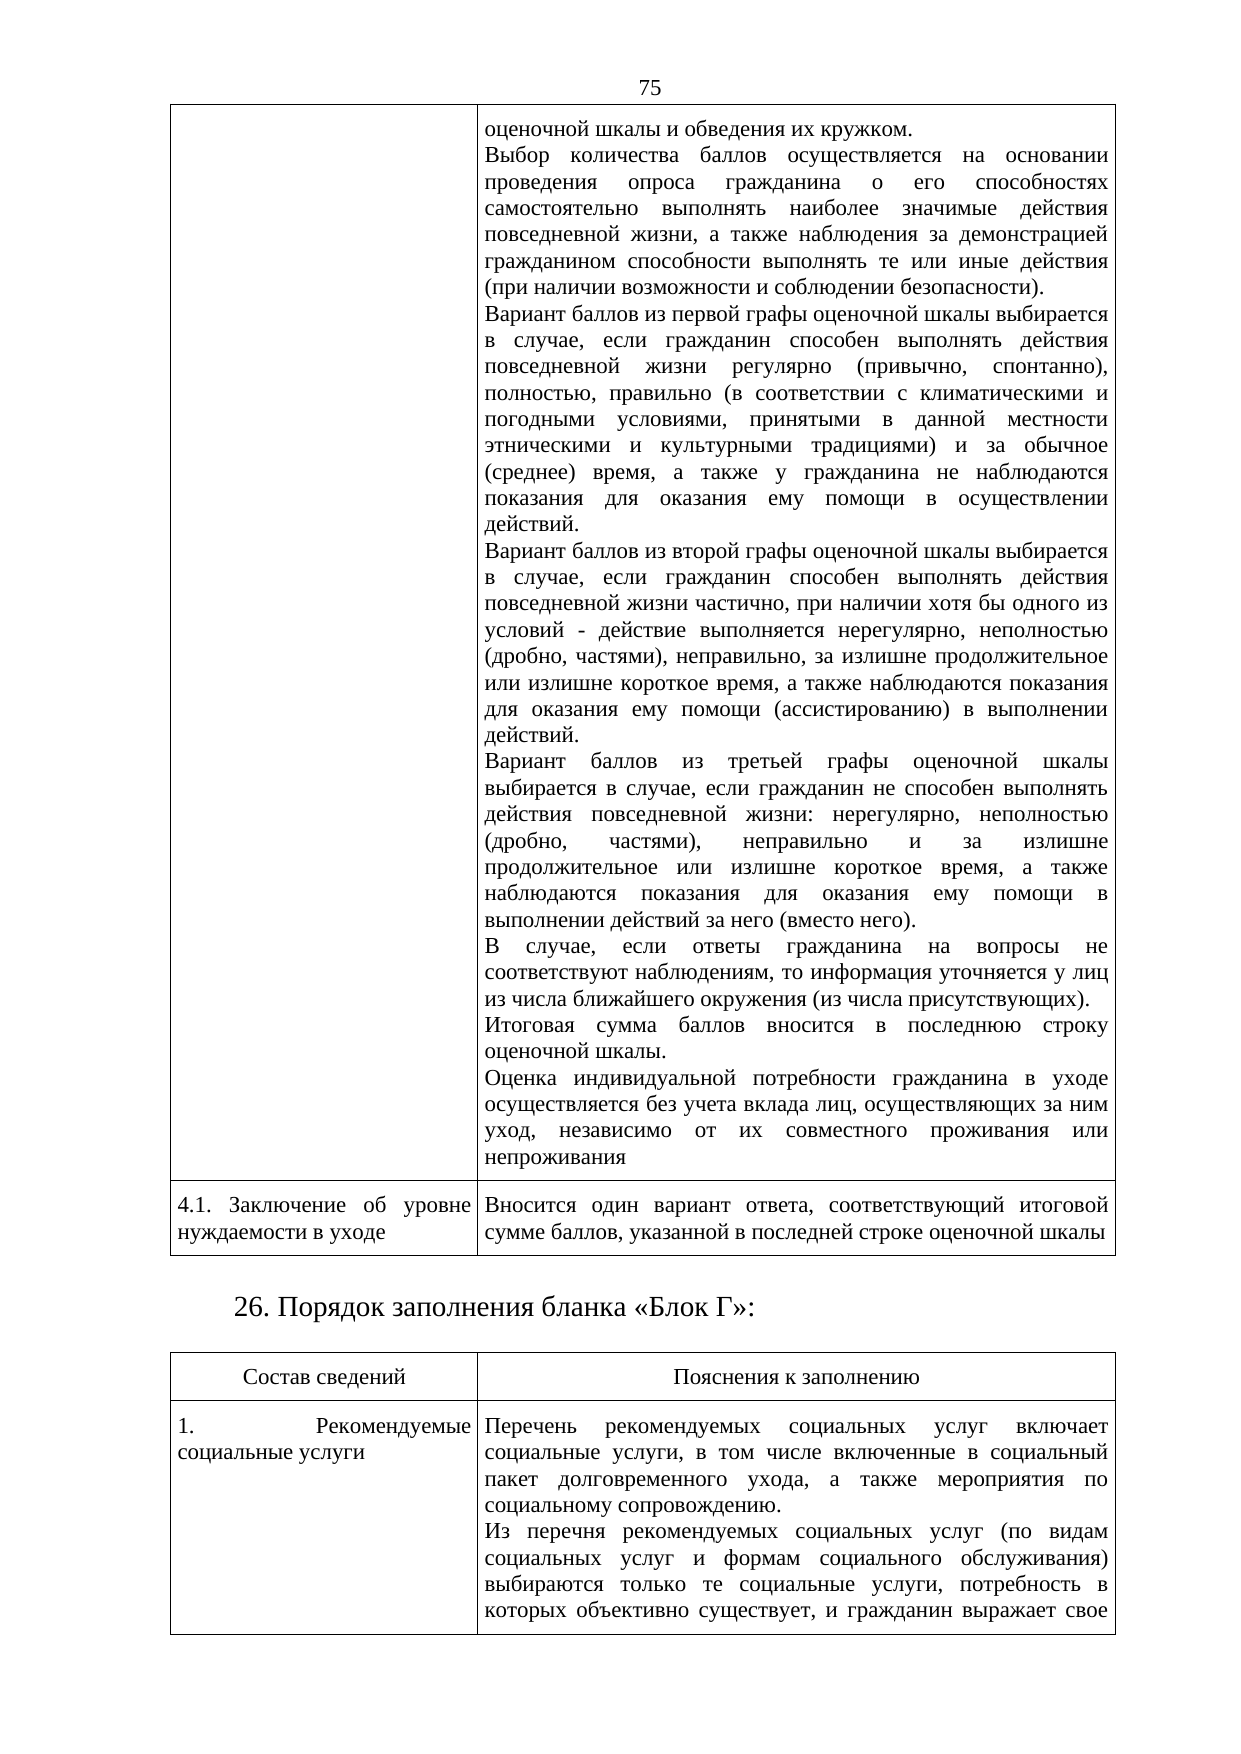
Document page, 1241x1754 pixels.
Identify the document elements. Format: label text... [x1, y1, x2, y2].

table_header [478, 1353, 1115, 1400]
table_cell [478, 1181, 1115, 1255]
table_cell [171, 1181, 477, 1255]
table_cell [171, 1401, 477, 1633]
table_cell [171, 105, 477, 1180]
text 26. Порядок заполнения бланка «Блок Г»: [177, 1289, 1122, 1323]
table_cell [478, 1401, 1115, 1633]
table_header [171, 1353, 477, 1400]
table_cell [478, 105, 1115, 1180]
